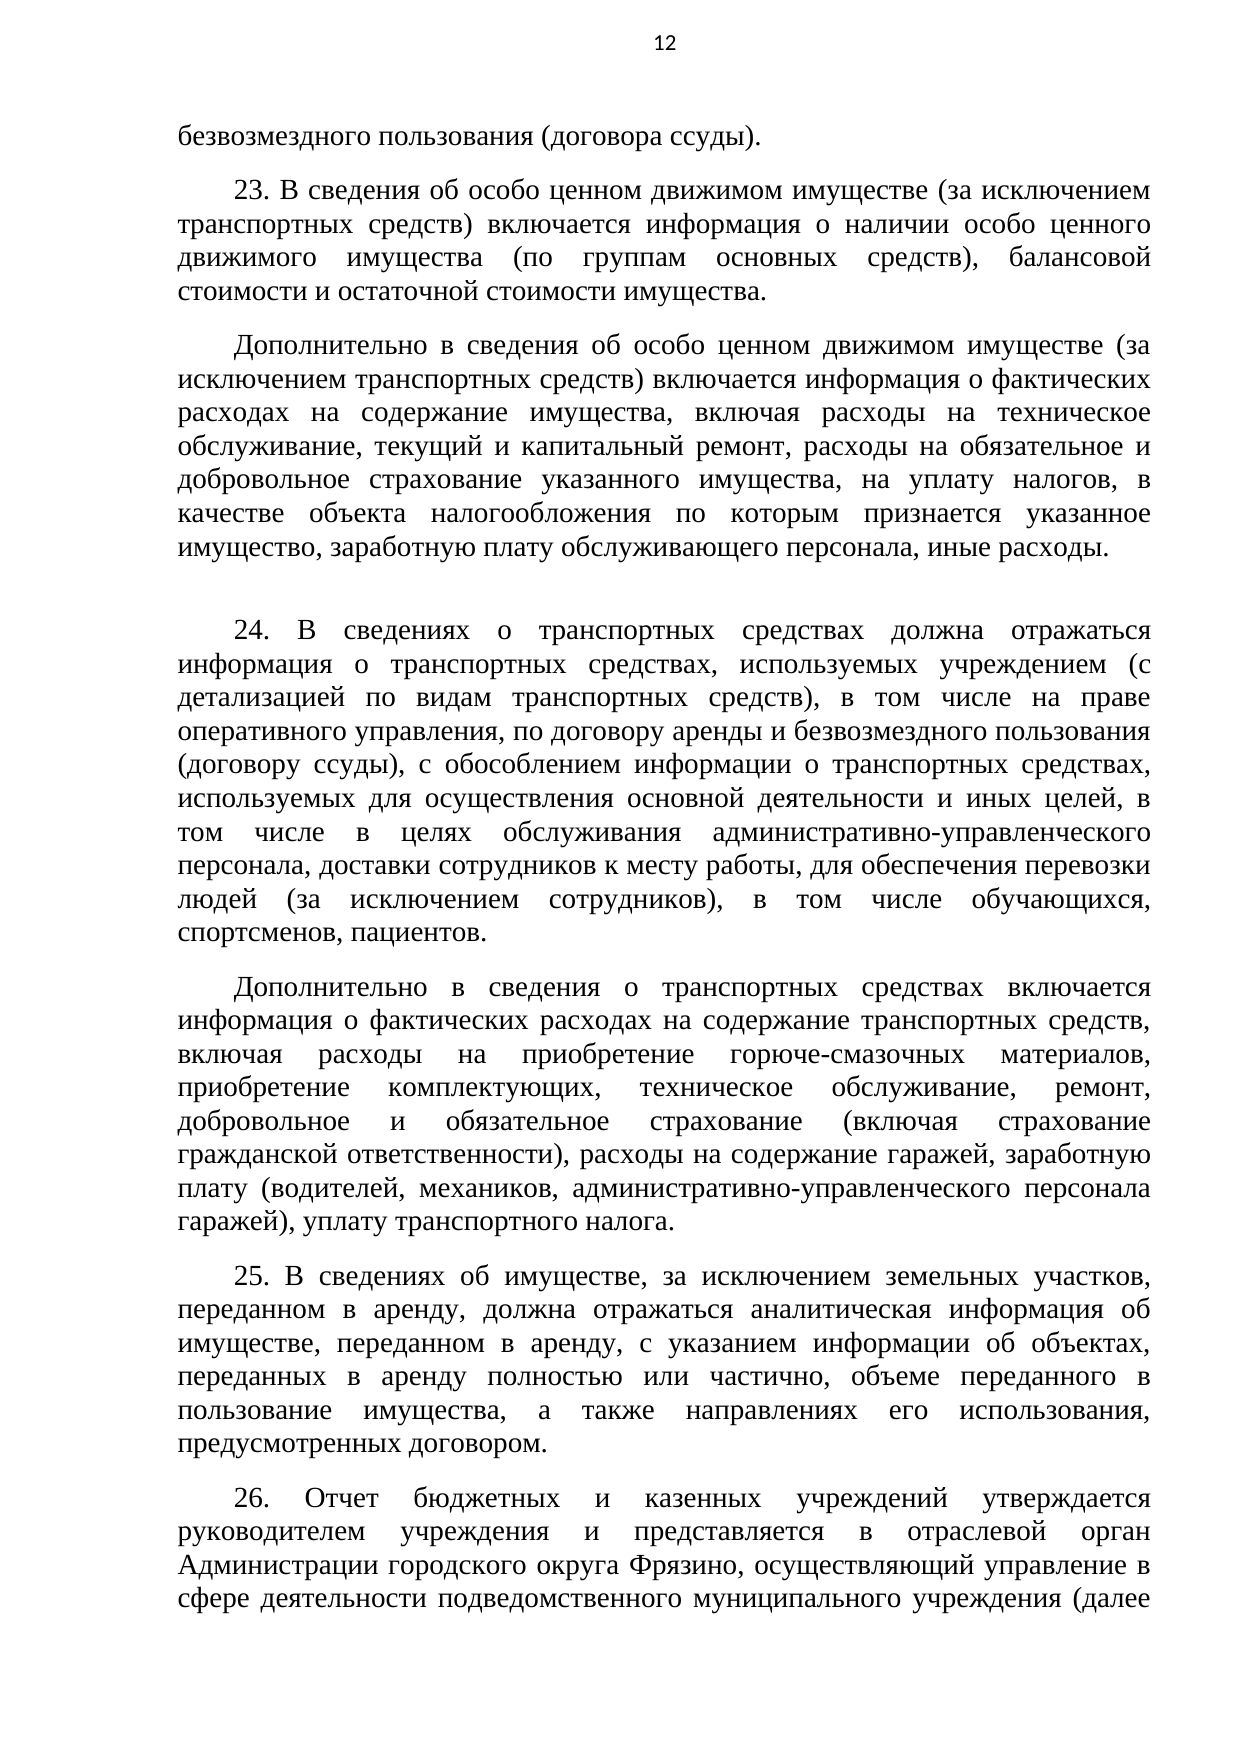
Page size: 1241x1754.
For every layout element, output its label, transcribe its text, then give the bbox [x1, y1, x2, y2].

text Дополнительно в сведения о транспортных средствах включается информация о фактических расходах на содержание транспортных средств, включая расходы на приобретение горюче-смазочных материалов, приобретение комплектующих, техническое обслуживание, ремонт, добровольное и обязательное страхование (включая страхование гражданской ответственности), расходы на содержание гаражей, заработную плату (водителей, механиков, административно-управленческого персонала гаражей), уплату транспортного налога. [177, 969, 1152, 1237]
text 25. В сведениях об имуществе, за исключением земельных участков, переданном в аренду, должна отражаться аналитическая информация об имуществе, переданном в аренду, с указанием информации об объектах, переданных в аренду полностью или частично, объеме переданного в пользование имущества, а также направлениях его использования, предусмотренных договором. [177, 1258, 1152, 1459]
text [177, 118, 1152, 152]
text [177, 1480, 1152, 1614]
text 24. В сведениях о транспортных средствах должна отражаться информация о транспортных средствах, используемых учреждением (с детализацией по видам транспортных средств), в том числе на праве оперативного управления, по договору аренды и безвозмездного пользования (договору ссуды), с обособлением информации о транспортных средствах, используемых для осуществления основной деятельности и иных целей, в том числе в целях обслуживания административно-управленческого персонала, доставки сотрудников к месту работы, для обеспечения перевозки людей (за исключением сотрудников), в том числе обучающихся, спортсменов, пациентов. [177, 612, 1152, 948]
text 23. В сведения об особо ценном движимом имуществе (за исключением транспортных средств) включается информация о наличии особо ценного движимого имущества (по группам основных средств), балансовой стоимости и остаточной стоимости имущества. [177, 172, 1152, 307]
text Дополнительно в сведения об особо ценном движимом имуществе (за исключением транспортных средств) включается информация о фактических расходах на содержание имущества, включая расходы на техническое обслуживание, текущий и капитальный ремонт, расходы на обязательное и добровольное страхование указанного имущества, на уплату налогов, в качестве объекта налогообложения по которым признается указанное имущество, заработную плату обслуживающего персонала, иные расходы. [177, 327, 1152, 562]
